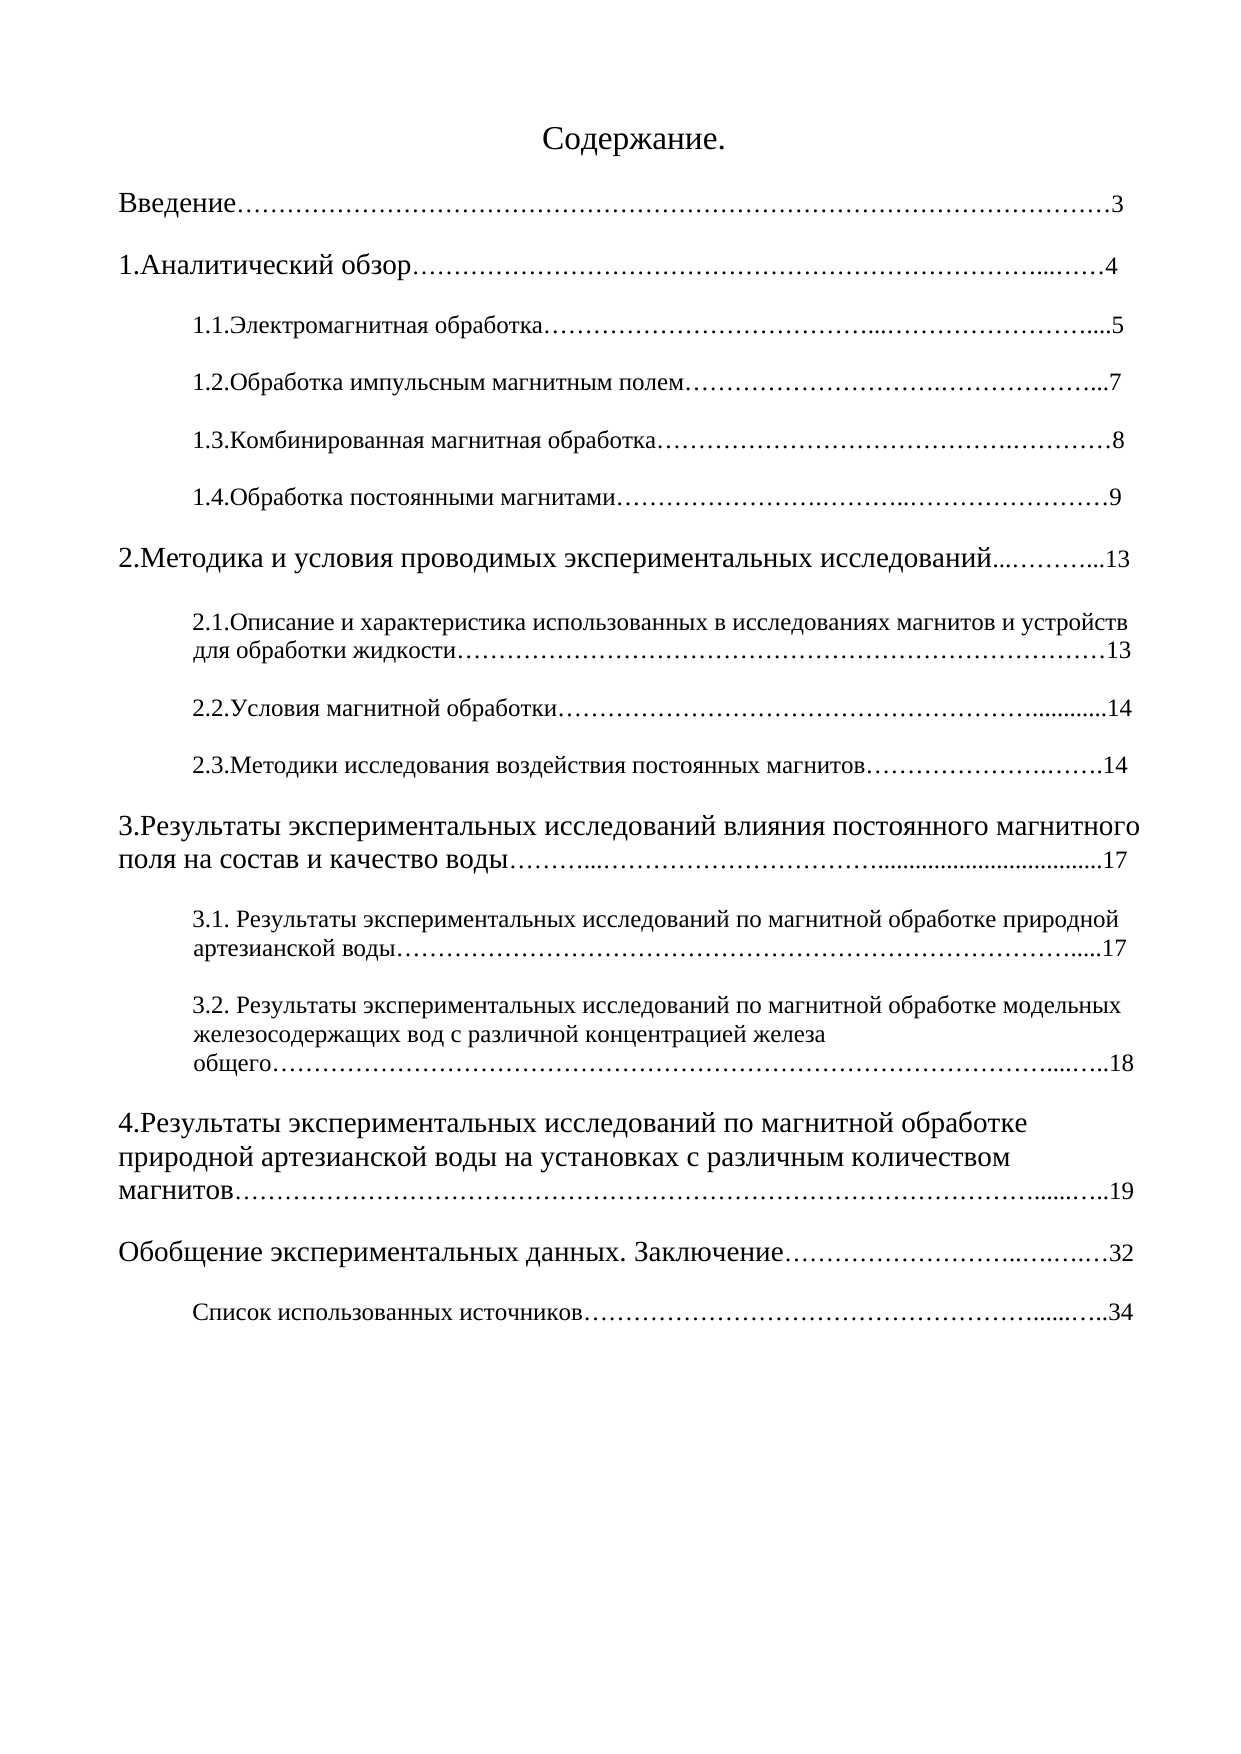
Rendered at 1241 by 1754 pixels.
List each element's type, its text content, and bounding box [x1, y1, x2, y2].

text 1.2.Обработка импульсным магнитным полем………………………….………………...7 [118, 367, 1207, 396]
text Содержание. [118, 118, 1149, 156]
text 2.1.Описание и характеристика использованных в исследованиях магнитов и устройств для обработки жидкости……………………………………………………………………13 [192, 607, 1152, 664]
text Обобщение экспериментальных данных. Заключение………………………..….….…32 [118, 1234, 1152, 1268]
text 3.2. Результаты экспериментальных исследований по магнитной обработке модельных железосодержащих вод с различной концентрацией железа общего…………………………………………………………………………………....…..18 [192, 990, 1149, 1076]
text 1.Аналитический обзор…………………………………………………………………...……4 [118, 247, 1152, 281]
text 2.3.Методики исследования воздействия постоянных магнитов………………….…….14 [118, 751, 1133, 779]
text 2.Методика и условия проводимых экспериментальных исследований...………...13 [118, 540, 1152, 573]
text 2.2.Условия магнитной обработки…………………………………………………............14 [118, 693, 1152, 722]
text 1.1.Электромагнитная обработка…………………………………...……………………....5 [118, 310, 1152, 338]
text 3.Результаты экспериментальных исследований влияния постоянного магнитного поля на состав и качество воды………...……………………………....................................17 [118, 808, 1152, 875]
text 1.3.Комбинированная магнитная обработка…………………………………….…………8 [118, 425, 1152, 453]
text Введение……………………………………………………………………………………………3 [118, 185, 1152, 219]
text 1.4.Обработка постоянными магнитами…………………….………..……………………9 [118, 482, 1152, 511]
text Список использованных источников………………………………………………......…..34 [118, 1297, 1149, 1326]
text 4.Результаты экспериментальных исследований по магнитной обработке природной артезианской воды на установках с различным количеством магнитов……………………………………………………………………………………......…..19 [118, 1105, 1152, 1206]
text 3.1. Результаты экспериментальных исследований по магнитной обработке природной артезианской воды……………………………………………………………………….....17 [192, 904, 1152, 961]
